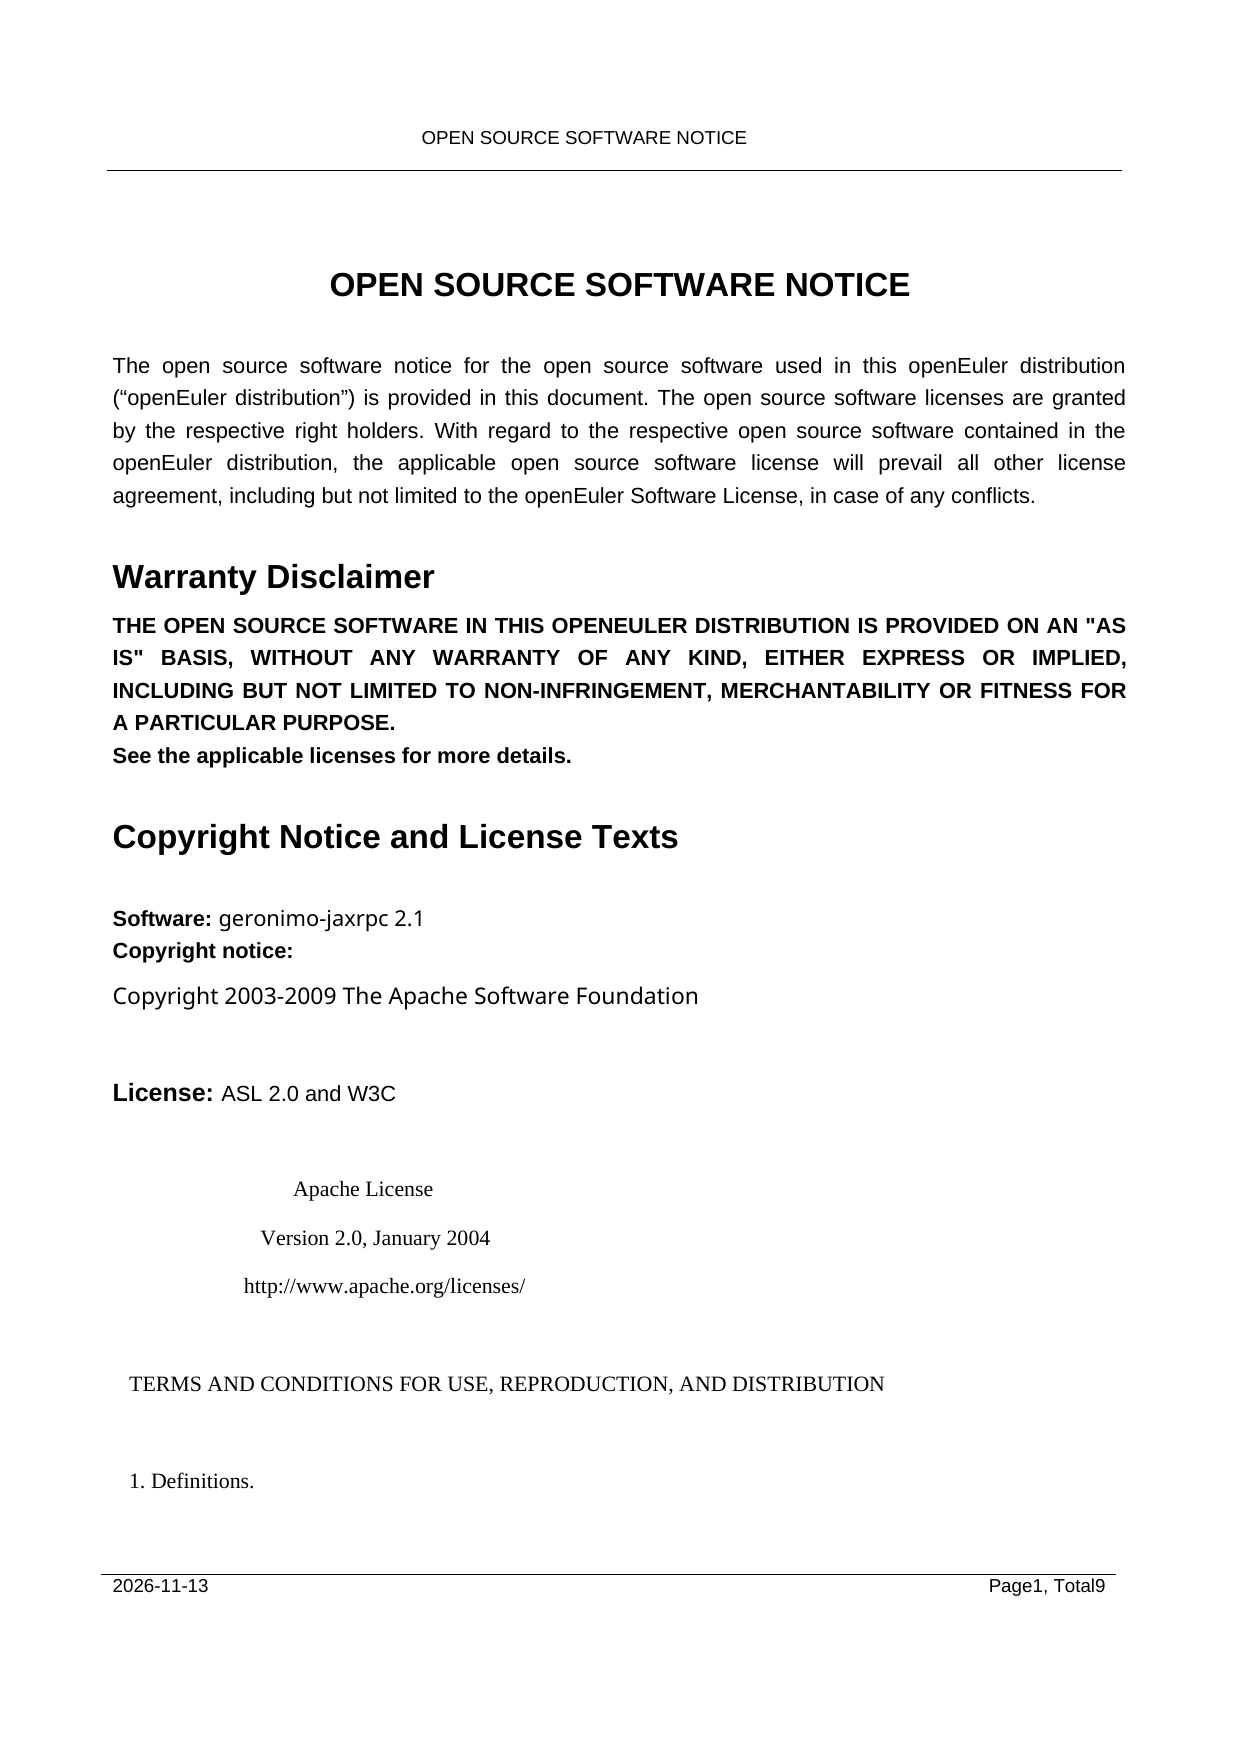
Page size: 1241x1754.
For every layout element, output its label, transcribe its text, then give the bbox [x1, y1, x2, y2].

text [112, 1123, 1128, 1497]
text Copyright notice: [112, 934, 1128, 966]
text Copyright 2003-2009 The Apache Software Foundation [112, 979, 1128, 1060]
text Copyright Notice and License Texts [112, 804, 1128, 869]
text THE OPEN SOURCE SOFTWARE IN THIS OPENEULER DISTRIBUTION IS PROVIDED ON AN "AS IS" BASIS, WITHOUT ANY WARRANTY OF ANY KIND, EITHER EXPRESS OR IMPLIED, INCLUDING BUT NOT LIMITED TO NON-INFRINGEMENT, MERCHANTABILITY OR FITNESS FOR A PARTICULAR PURPOSE. See the applicable licenses for more details. [112, 609, 1128, 771]
text License: ASL 2.0 and W3C [112, 1077, 1128, 1109]
text Software: geronimo-jaxrpc 2.1 [112, 901, 1128, 934]
text Warranty Disclaimer [112, 544, 1128, 609]
text The open source software notice for the open source software used in this openEuler distribution (“openEuler distribution”) is provided in this document. The open source software licenses are granted by the respective right holders. With regard to the respective open source software contained in the openEuler distribution, the applicable open source software license will prevail all other license agreement, including but not limited to the openEuler Software License, in case of any conflicts. [112, 349, 1128, 511]
text OPEN SOURCE SOFTWARE NOTICE [112, 251, 1128, 316]
